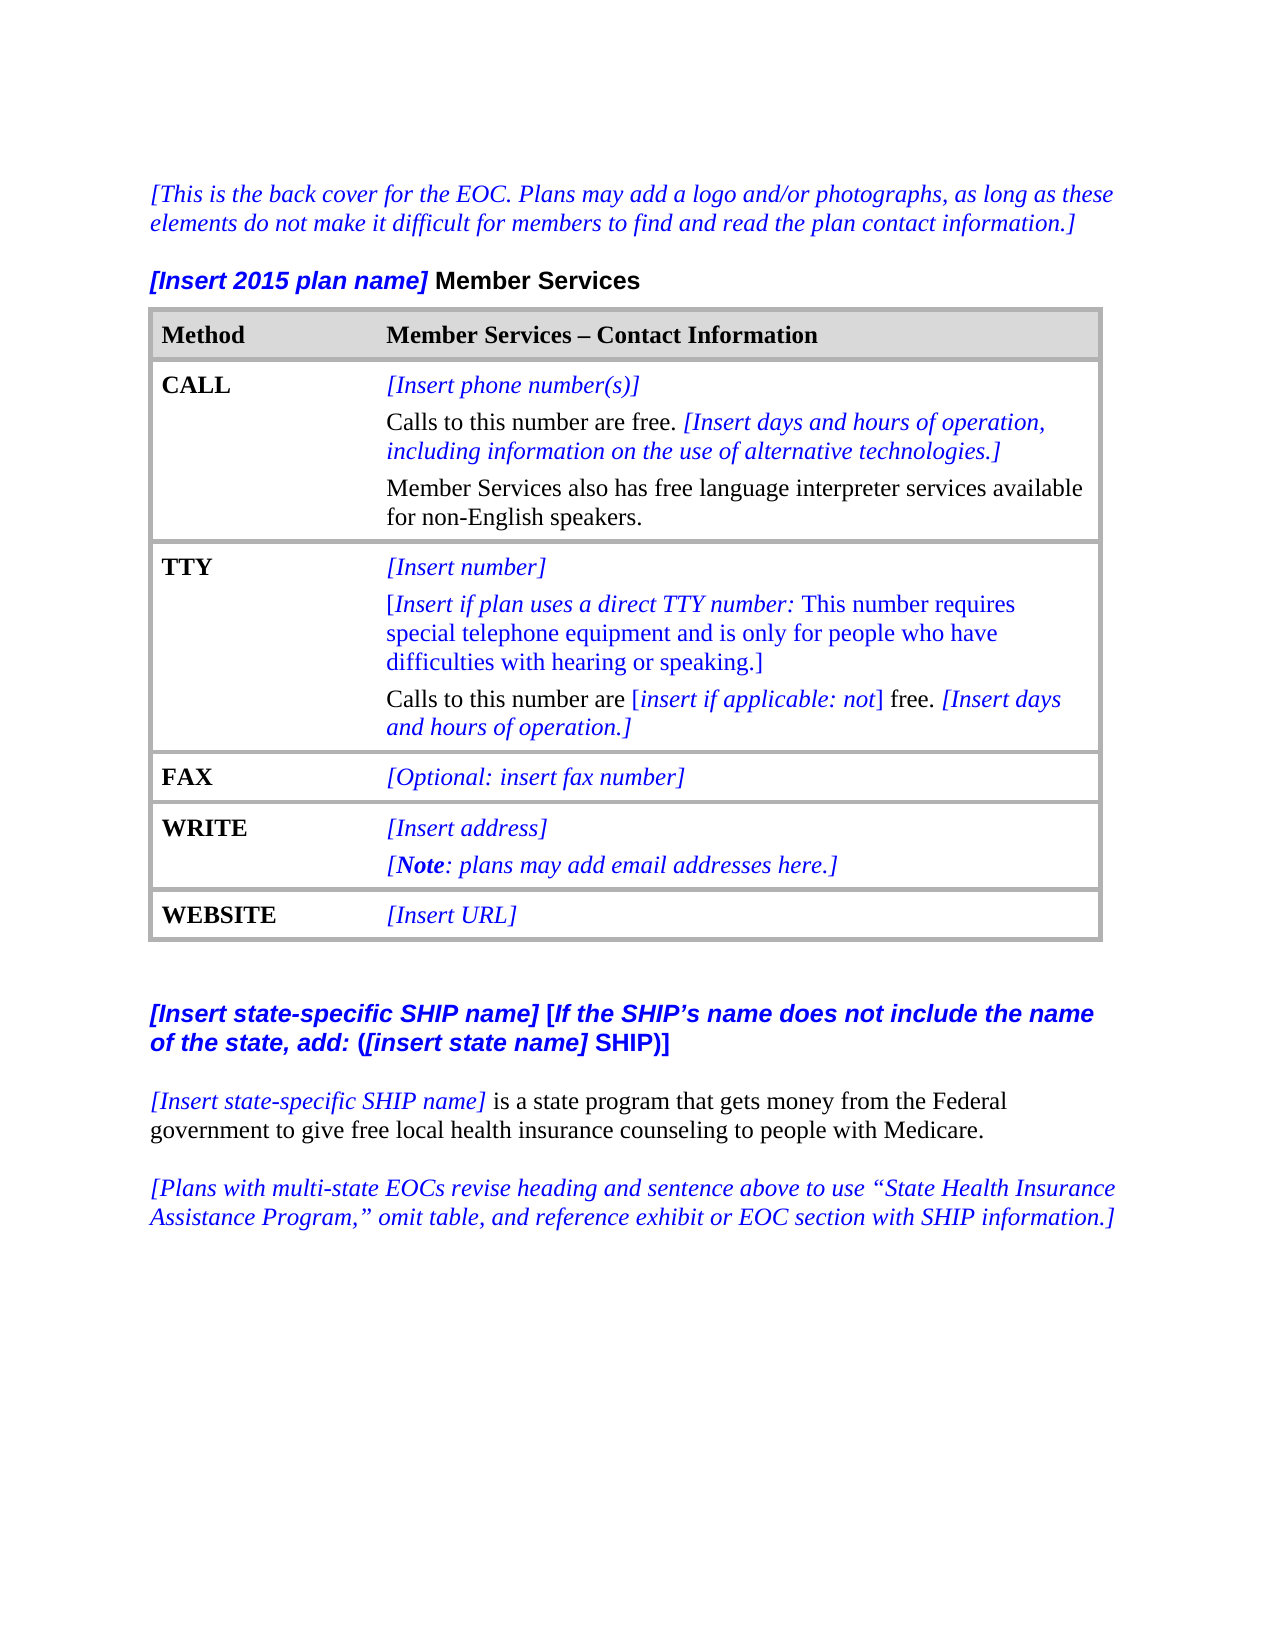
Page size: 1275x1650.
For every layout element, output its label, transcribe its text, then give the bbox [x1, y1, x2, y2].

table_cell TTY [153, 544, 375, 749]
table_header Method [153, 312, 375, 357]
text [This is the back cover for the EOC. Plans may add a logo and/or photographs, as long as these elements do not make it difficult for members to find and read the plan contact information.] [150, 179, 1125, 237]
table_cell FAX [153, 754, 375, 799]
subtitle [Insert state-specific SHIP name] [If the SHIP’s name does not include the name of the state, add: ([insert state name] SHIP)] [150, 999, 1125, 1057]
table_header Member Services – Contact Information [375, 312, 1098, 357]
table_cell [Insert address] [Note: plans may add email addresses here.] [375, 804, 1098, 887]
table_cell [Insert number] [Insert if plan uses a direct TTY number: This number requires special telephone equipment and is only for people who have difficulties with hearing or speaking.] Calls to this number are [insert if applicable: not] free. [Insert days and hours of operation.] [375, 544, 1098, 749]
table_cell CALL [153, 362, 375, 539]
table_cell [Insert URL] [375, 892, 1098, 937]
table_cell [Optional: insert fax number] [375, 754, 1098, 799]
subtitle [Insert 2015 plan name] Member Services [150, 266, 1125, 294]
text [Plans with multi-state EOCs revise heading and sentence above to use “State Health Insurance Assistance Program,” omit table, and reference exhibit or EOC section with SHIP information.] [150, 1173, 1125, 1230]
table_cell WEBSITE [153, 892, 375, 937]
table_cell WRITE [153, 804, 375, 887]
text [Insert state-specific SHIP name] is a state program that gets money from the Federal government to give free local health insurance counseling to people with Medicare. [150, 1086, 1125, 1144]
table_cell [Insert phone number(s)] Calls to this number are free. [Insert days and hours of operation, including information on the use of alternative technologies.] Member Services also has free language interpreter services available for non-English speakers. [375, 362, 1098, 539]
